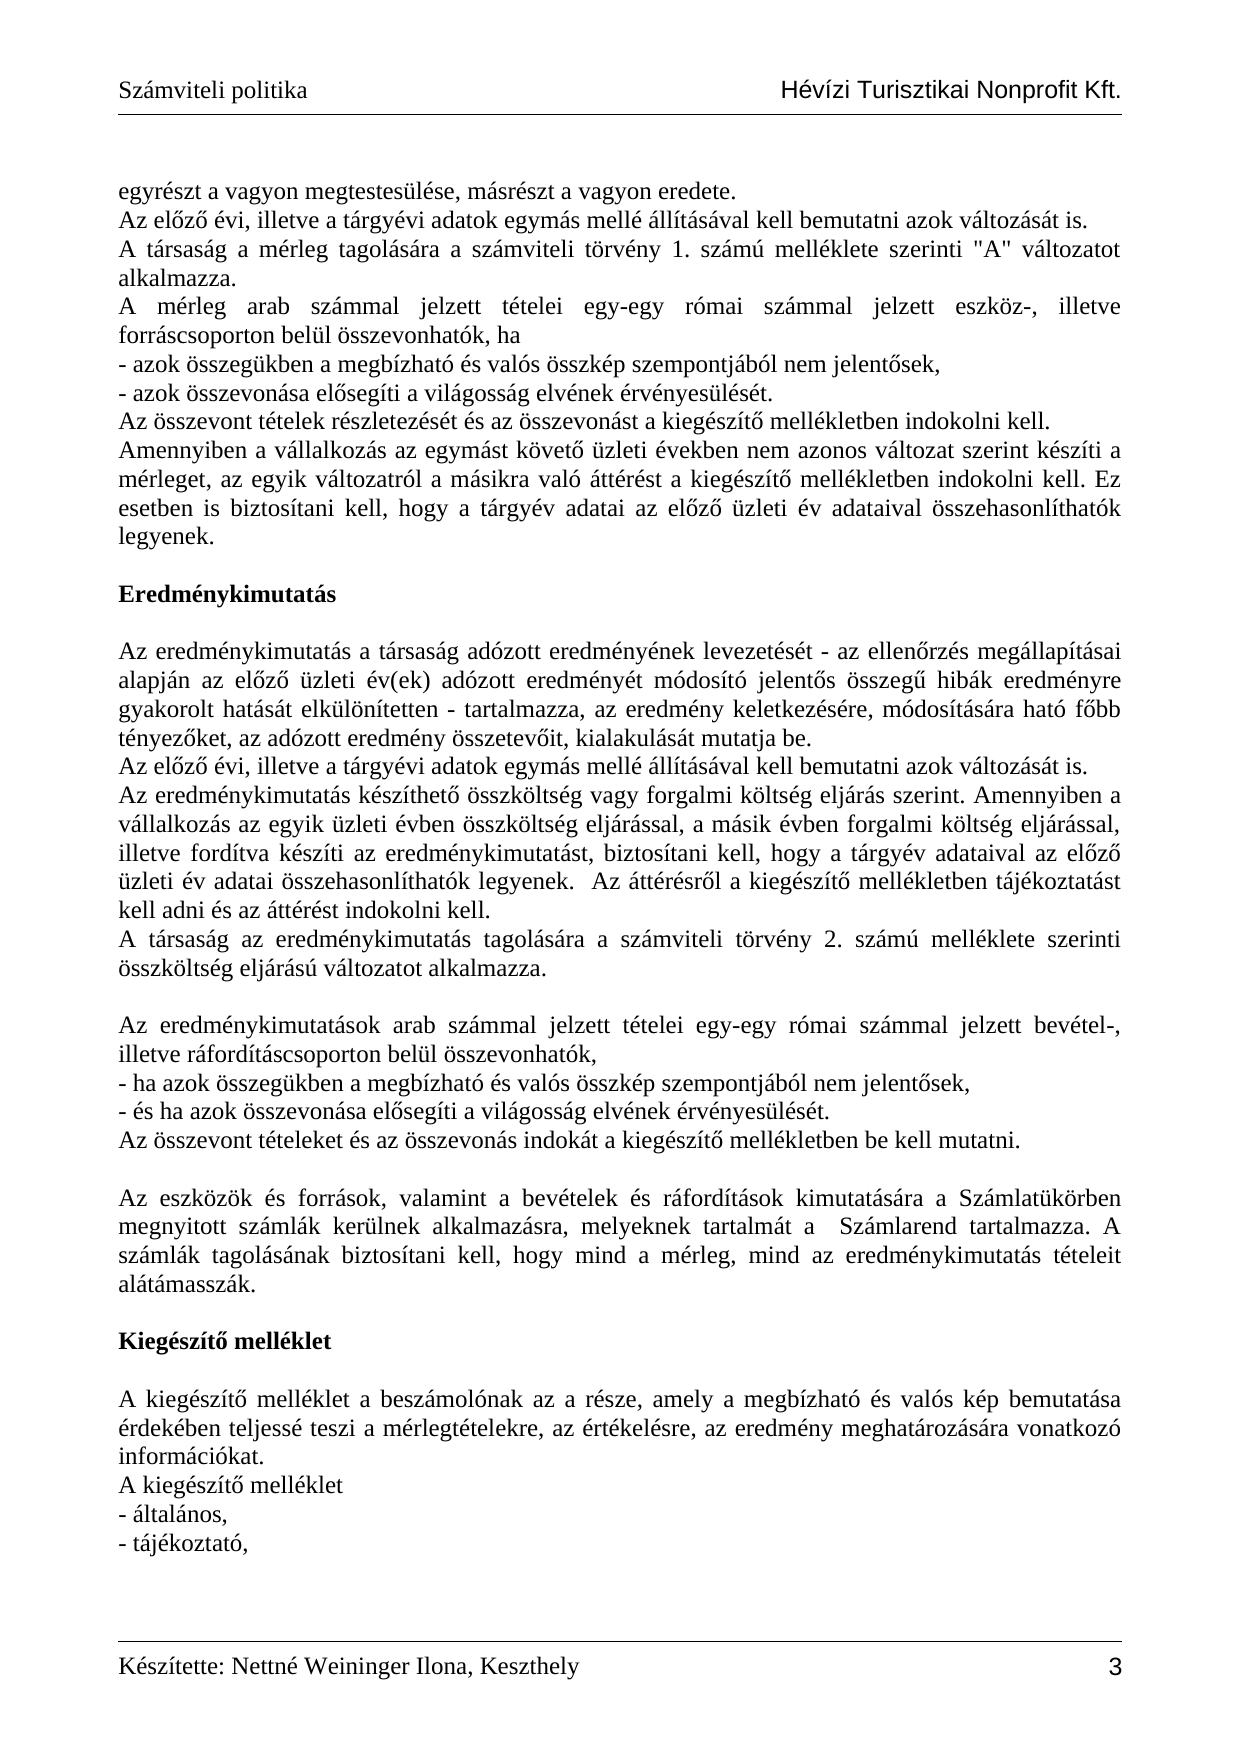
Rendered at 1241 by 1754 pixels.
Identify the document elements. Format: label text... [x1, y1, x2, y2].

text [118, 176, 1122, 205]
text - azok összegükben a megbízható és valós összkép szempontjából nem jelentősek, [118, 349, 1122, 378]
text Kiegészítő melléklet [118, 1326, 1122, 1355]
text Az előző évi, illetve a tárgyévi adatok egymás mellé állításával kell bemutatni azok változását is. [118, 205, 1122, 234]
text - tájékoztató, [118, 1528, 1122, 1556]
text A társaság a mérleg tagolására a számviteli törvény 1. számú melléklete szerinti "A" változatot alkalmazza. [118, 234, 1122, 291]
text - általános, [118, 1499, 1122, 1528]
text Az előző évi, illetve a tárgyévi adatok egymás mellé állításával kell bemutatni azok változását is. [118, 751, 1122, 780]
text A mérleg arab számmal jelzett tételei egy-egy római számmal jelzett eszköz-, illetve forráscsoporton belül összevonhatók, ha [118, 291, 1122, 349]
text Eredménykimutatás [118, 579, 1122, 608]
text - és ha azok összevonása elősegíti a világosság elvének érvényesülését. [118, 1096, 1122, 1125]
text A társaság az eredménykimutatás tagolására a számviteli törvény 2. számú melléklete szerinti összköltség eljárású változatot alkalmazza. [118, 924, 1122, 981]
text Az összevont tételeket és az összevonás indokát a kiegészítő mellékletben be kell mutatni. [118, 1125, 1122, 1154]
text A kiegészítő melléklet a beszámolónak az a része, amely a megbízható és valós kép bemutatása érdekében teljessé teszi a mérlegtételekre, az értékelésre, az eredmény meghatározására vonatkozó információkat. [118, 1384, 1122, 1470]
text Az eredménykimutatás a társaság adózott eredményének levezetését - az ellenőrzés megállapításai alapján az előző üzleti év(ek) adózott eredményét módosító jelentős összegű hibák eredményre gyakorolt hatását elkülönítetten - tartalmazza, az eredmény keletkezésére, módosítására ható főbb tényezőket, az adózott eredmény összetevőit, kialakulását mutatja be. [118, 636, 1122, 751]
text Az összevont tételek részletezését és az összevonást a kiegészítő mellékletben indokolni kell. [118, 406, 1122, 435]
text Az eszközök és források, valamint a bevételek és ráfordítások kimutatására a Számlatükörben megnyitott számlák kerülnek alkalmazásra, melyeknek tartalmát a Számlarend tartalmazza. A számlák tagolásának biztosítani kell, hogy mind a mérleg, mind az eredménykimutatás tételeit alátámasszák. [118, 1183, 1122, 1298]
text Az eredménykimutatások arab számmal jelzett tételei egy-egy római számmal jelzett bevétel-, illetve ráfordításcsoporton belül összevonhatók, [118, 1010, 1122, 1068]
text - ha azok összegükben a megbízható és valós összkép szempontjából nem jelentősek, [118, 1068, 1122, 1096]
text Amennyiben a vállalkozás az egymást követő üzleti években nem azonos változat szerint készíti a mérleget, az egyik változatról a másikra való áttérést a kiegészítő mellékletben indokolni kell. Ez esetben is biztosítani kell, hogy a tárgyév adatai az előző üzleti év adataival összehasonlíthatók legyenek. [118, 435, 1122, 550]
text - azok összevonása elősegíti a világosság elvének érvényesülését. [118, 378, 1122, 406]
text Az eredménykimutatás készíthető összköltség vagy forgalmi költség eljárás szerint. Amennyiben a vállalkozás az egyik üzleti évben összköltség eljárással, a másik évben forgalmi költség eljárással, illetve fordítva készíti az eredménykimutatást, biztosítani kell, hogy a tárgyév adataival az előző üzleti év adatai összehasonlíthatók legyenek. Az áttérésről a kiegészítő mellékletben tájékoztatást kell adni és az áttérést indokolni kell. [118, 780, 1122, 924]
text A kiegészítő melléklet [118, 1470, 1122, 1499]
